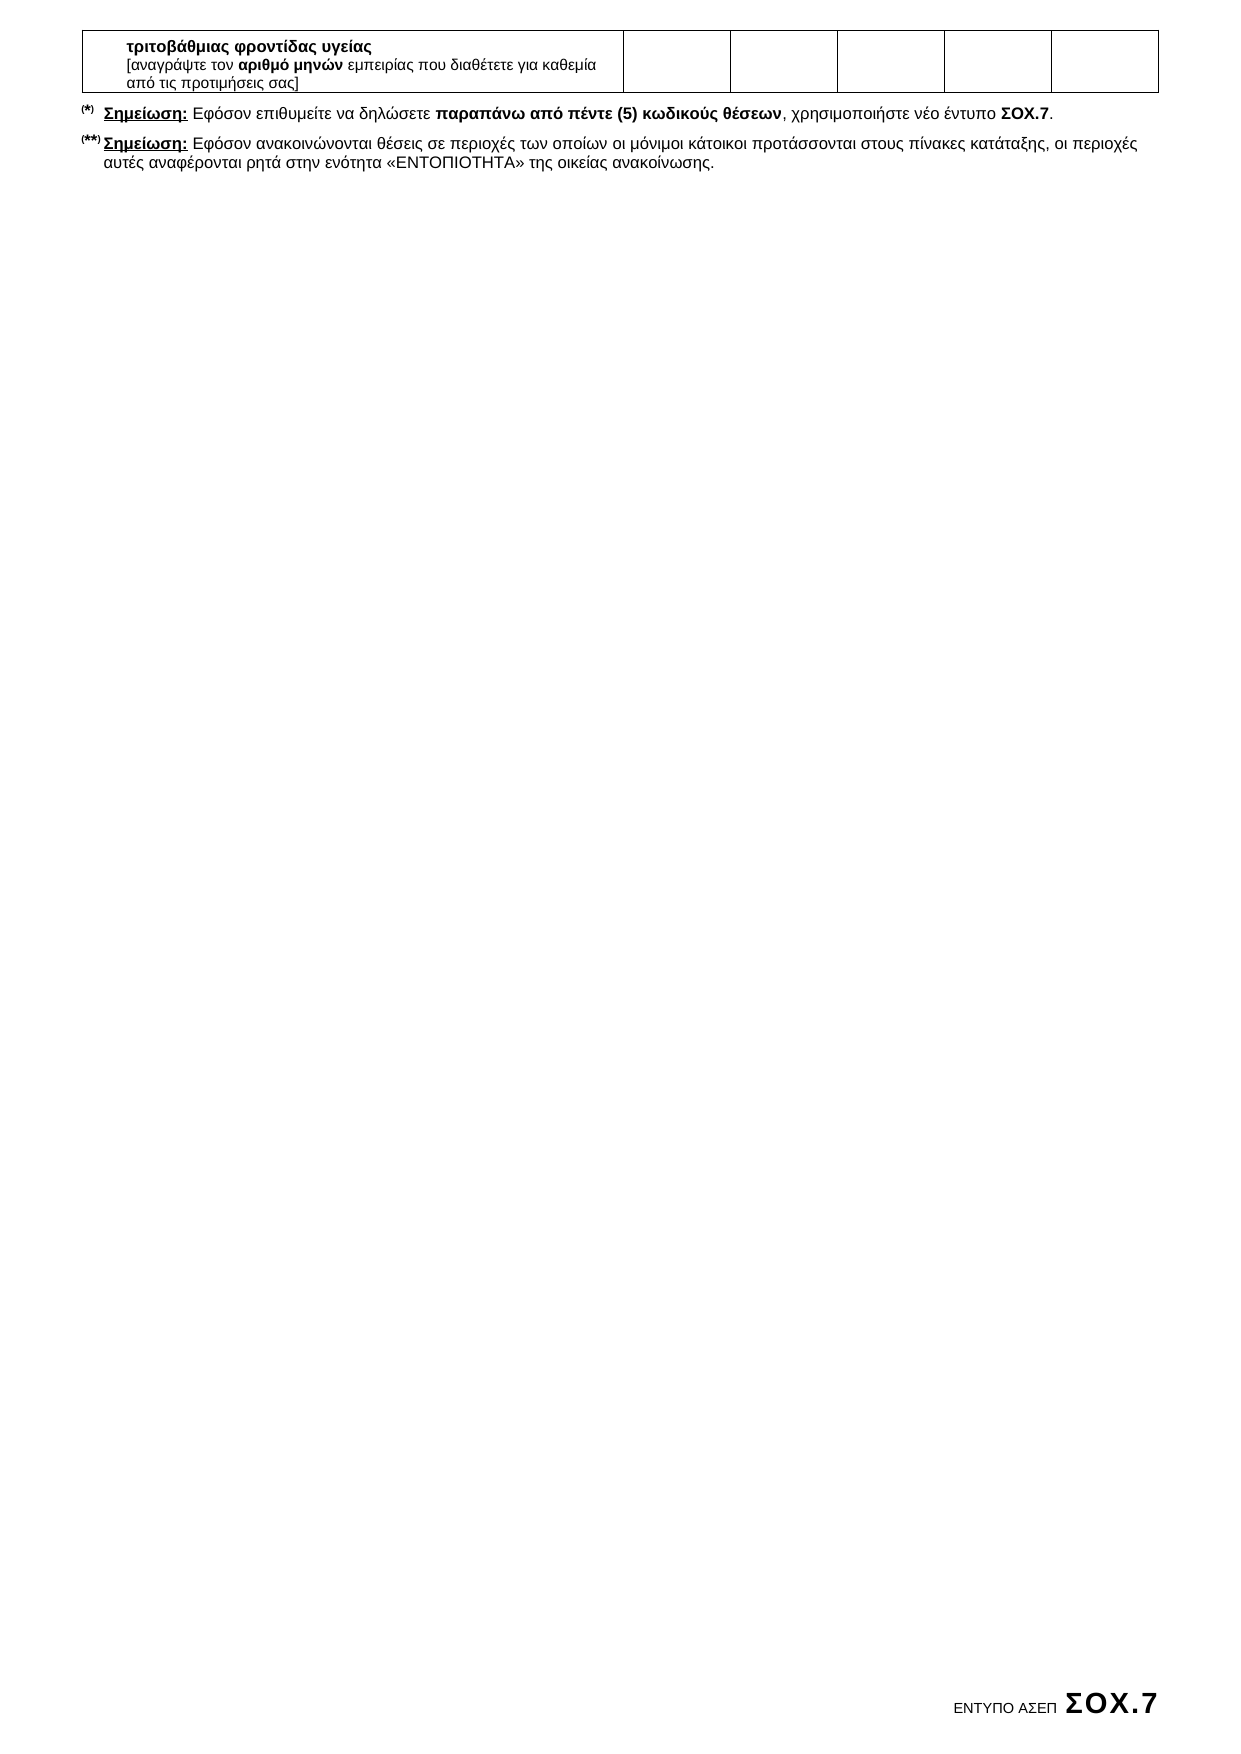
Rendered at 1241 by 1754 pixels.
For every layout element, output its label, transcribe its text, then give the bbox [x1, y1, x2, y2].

text (*) Σημείωση: Εφόσον επιθυμείτε να δηλώσετε παραπάνω από πέντε (5) κωδικούς θέσεων, χρησιμοποιήστε νέο έντυπο ΣΟΧ.7. [81, 101, 1152, 123]
table_cell δ. [83, 31, 126, 92]
table_cell [624, 31, 730, 92]
table_cell [731, 31, 837, 92]
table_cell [126, 31, 623, 92]
text (**) Σημείωση: Εφόσον ανακοινώνονται θέσεις σε περιοχές των οποίων οι μόνιμοι κάτοικοι προτάσσονται στους πίνακες κατάταξης, οι περιοχές αυτές αναφέρονται ρητά στην ενότητα «ΕΝΤΟΠΙΟΤΗΤΑ» της οικείας ανακοίνωσης. [81, 131, 1152, 172]
table_cell [838, 31, 944, 92]
table_cell [1052, 31, 1158, 92]
table_cell [945, 31, 1051, 92]
